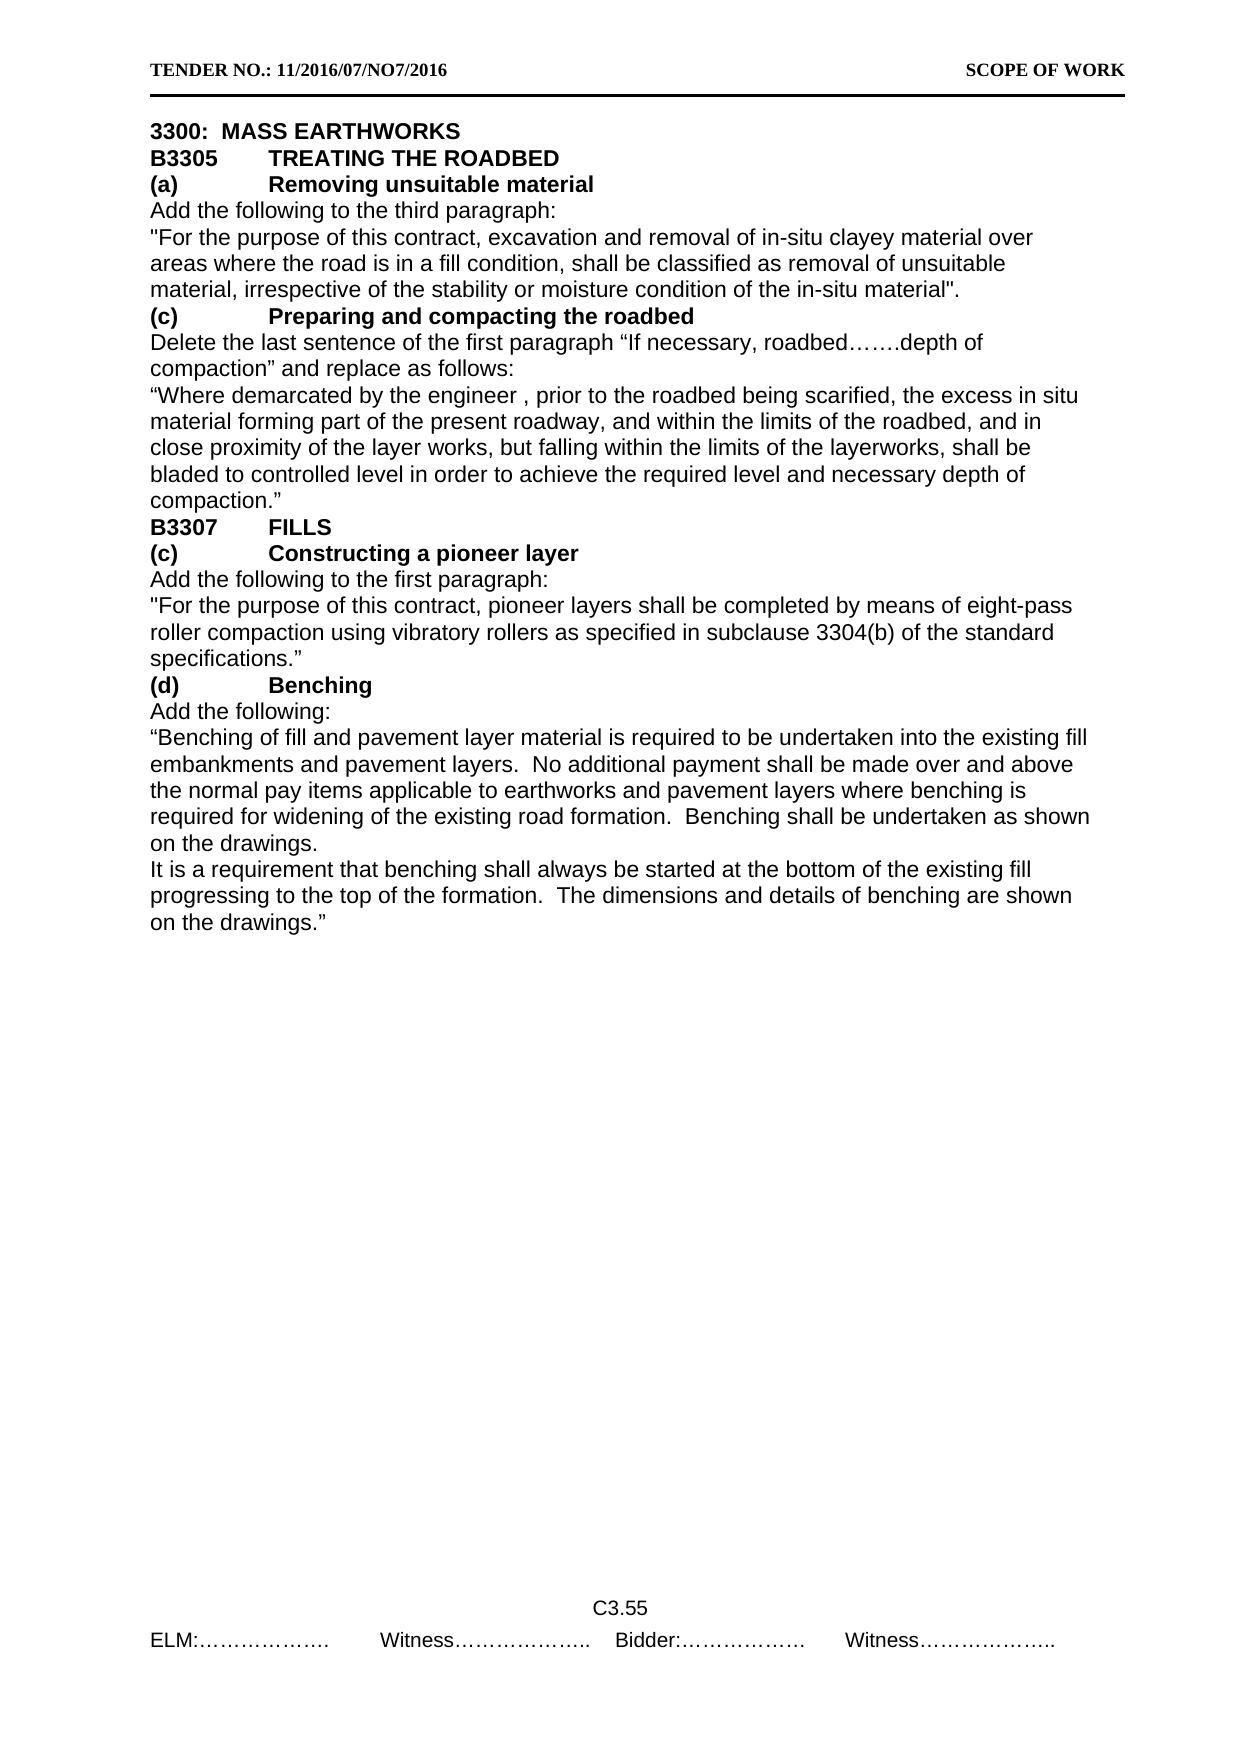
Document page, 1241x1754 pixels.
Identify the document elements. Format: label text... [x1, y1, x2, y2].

text Add the following to the first paragraph: [150, 566, 1090, 592]
text It is a requirement that benching shall always be started at the bottom of the existing fill progressing to the top of the formation. The dimensions and details of benching are shown on the drawings.” [150, 856, 1090, 935]
text (a) Removing unsuitable material [150, 171, 1090, 197]
text “Where demarcated by the engineer , prior to the roadbed being scarified, the excess in situ material forming part of the present roadway, and within the limits of the roadbed, and in close proximity of the layer works, but falling within the limits of the layerworks, shall be bladed to controlled level in order to achieve the required level and necessary depth of compaction.” [150, 382, 1090, 513]
text (c) Preparing and compacting the roadbed [150, 303, 1090, 329]
text B3307 FILLS [150, 513, 1090, 540]
text Add the following to the third paragraph: [150, 197, 1090, 223]
text “Benching of fill and pavement layer material is required to be undertaken into the existing fill embankments and pavement layers. No additional payment shall be made over and above the normal pay items applicable to earthworks and pavement layers where benching is required for widening of the existing road formation. Benching shall be undertaken as shown on the drawings. [150, 724, 1090, 856]
text (c) Constructing a pioneer layer [150, 540, 1090, 566]
text 3300: MASS EARTHWORKS [150, 118, 1090, 144]
text Add the following: [150, 698, 1090, 724]
text "For the purpose of this contract, pioneer layers shall be completed by means of eight-pass roller compaction using vibratory rollers as specified in subclause 3304(b) of the standard specifications.” [150, 592, 1090, 672]
text Delete the last sentence of the first paragraph “If necessary, roadbed…….depth of compaction” and replace as follows: [150, 329, 1090, 382]
text B3305 TREATING THE ROADBED [150, 144, 1090, 171]
text (d) Benching [150, 672, 1090, 698]
text "For the purpose of this contract, excavation and removal of in-situ clayey material over areas where the road is in a fill condition, shall be classified as removal of unsuitable material, irrespective of the stability or moisture condition of the in-situ material". [150, 223, 1090, 303]
